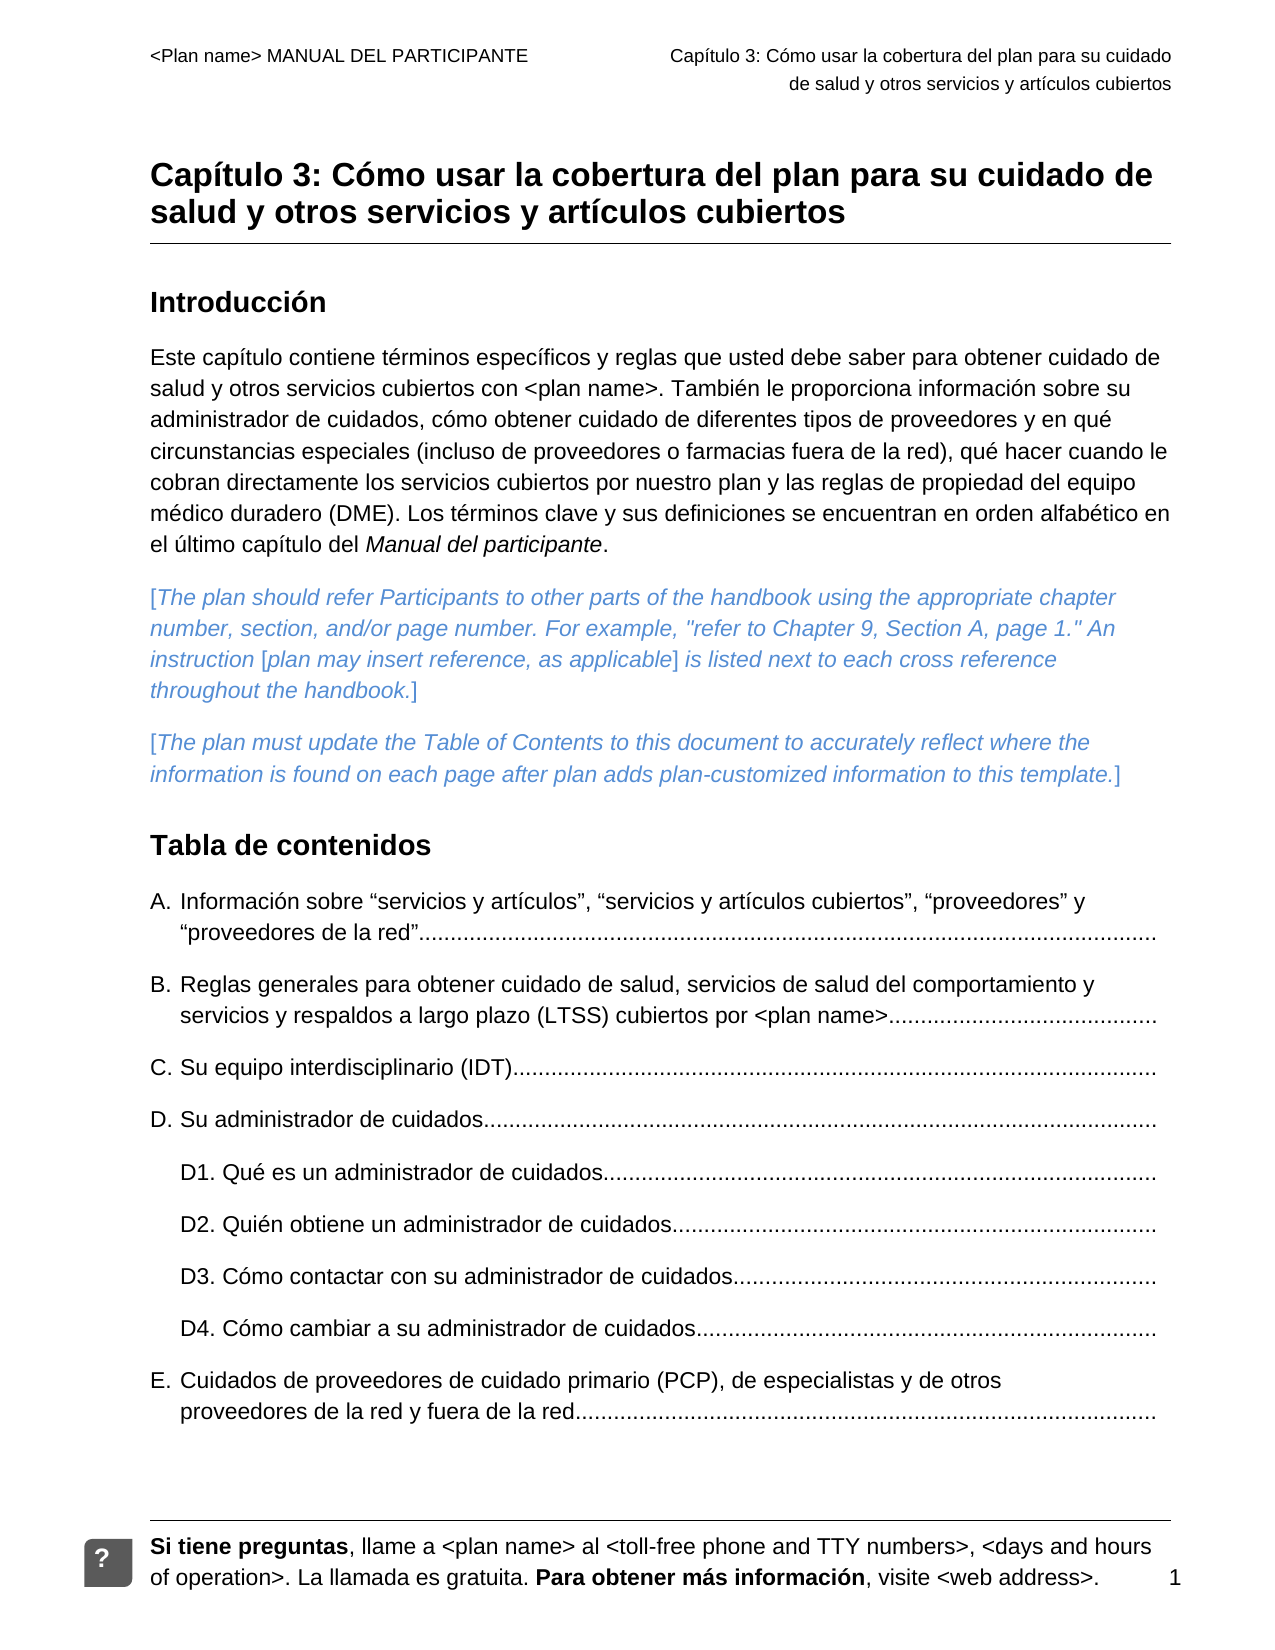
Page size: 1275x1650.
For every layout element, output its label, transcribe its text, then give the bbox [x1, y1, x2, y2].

text [The plan must update the Table of Contents to this document to accurately reflect where the information is found on each page after plan adds plan-customized information to this template.] [150, 726, 1171, 788]
text Este capítulo contiene términos específicos y reglas que usted debe saber para obtener cuidado de salud y otros servicios cubiertos con <plan name>. También le proporciona información sobre su administrador de cuidados, cómo obtener cuidado de diferentes tipos de proveedores y en qué circunstancias especiales (incluso de proveedores o farmacias fuera de la red), qué hacer cuando le cobran directamente los servicios cubiertos por nuestro plan y las reglas de propiedad del equipo médico duradero (DME). Los términos clave y sus definiciones se encuentran en orden alfabético en el último capítulo del Manual del participante. [150, 340, 1171, 559]
text [The plan should refer Participants to other parts of the handbook using the appropriate chapter number, section, and/or page number. For example, "refer to Chapter 9, Section A, page 1." An instruction [plan may insert reference, as applicable] is listed next to each cross reference throughout the handbook.] [150, 580, 1171, 705]
text Introducción [150, 282, 1171, 319]
subtitle Capítulo 3: Cómo usar la cobertura del plan para su cuidado de salud y otros servicios y artículos cubiertos [150, 156, 1171, 243]
